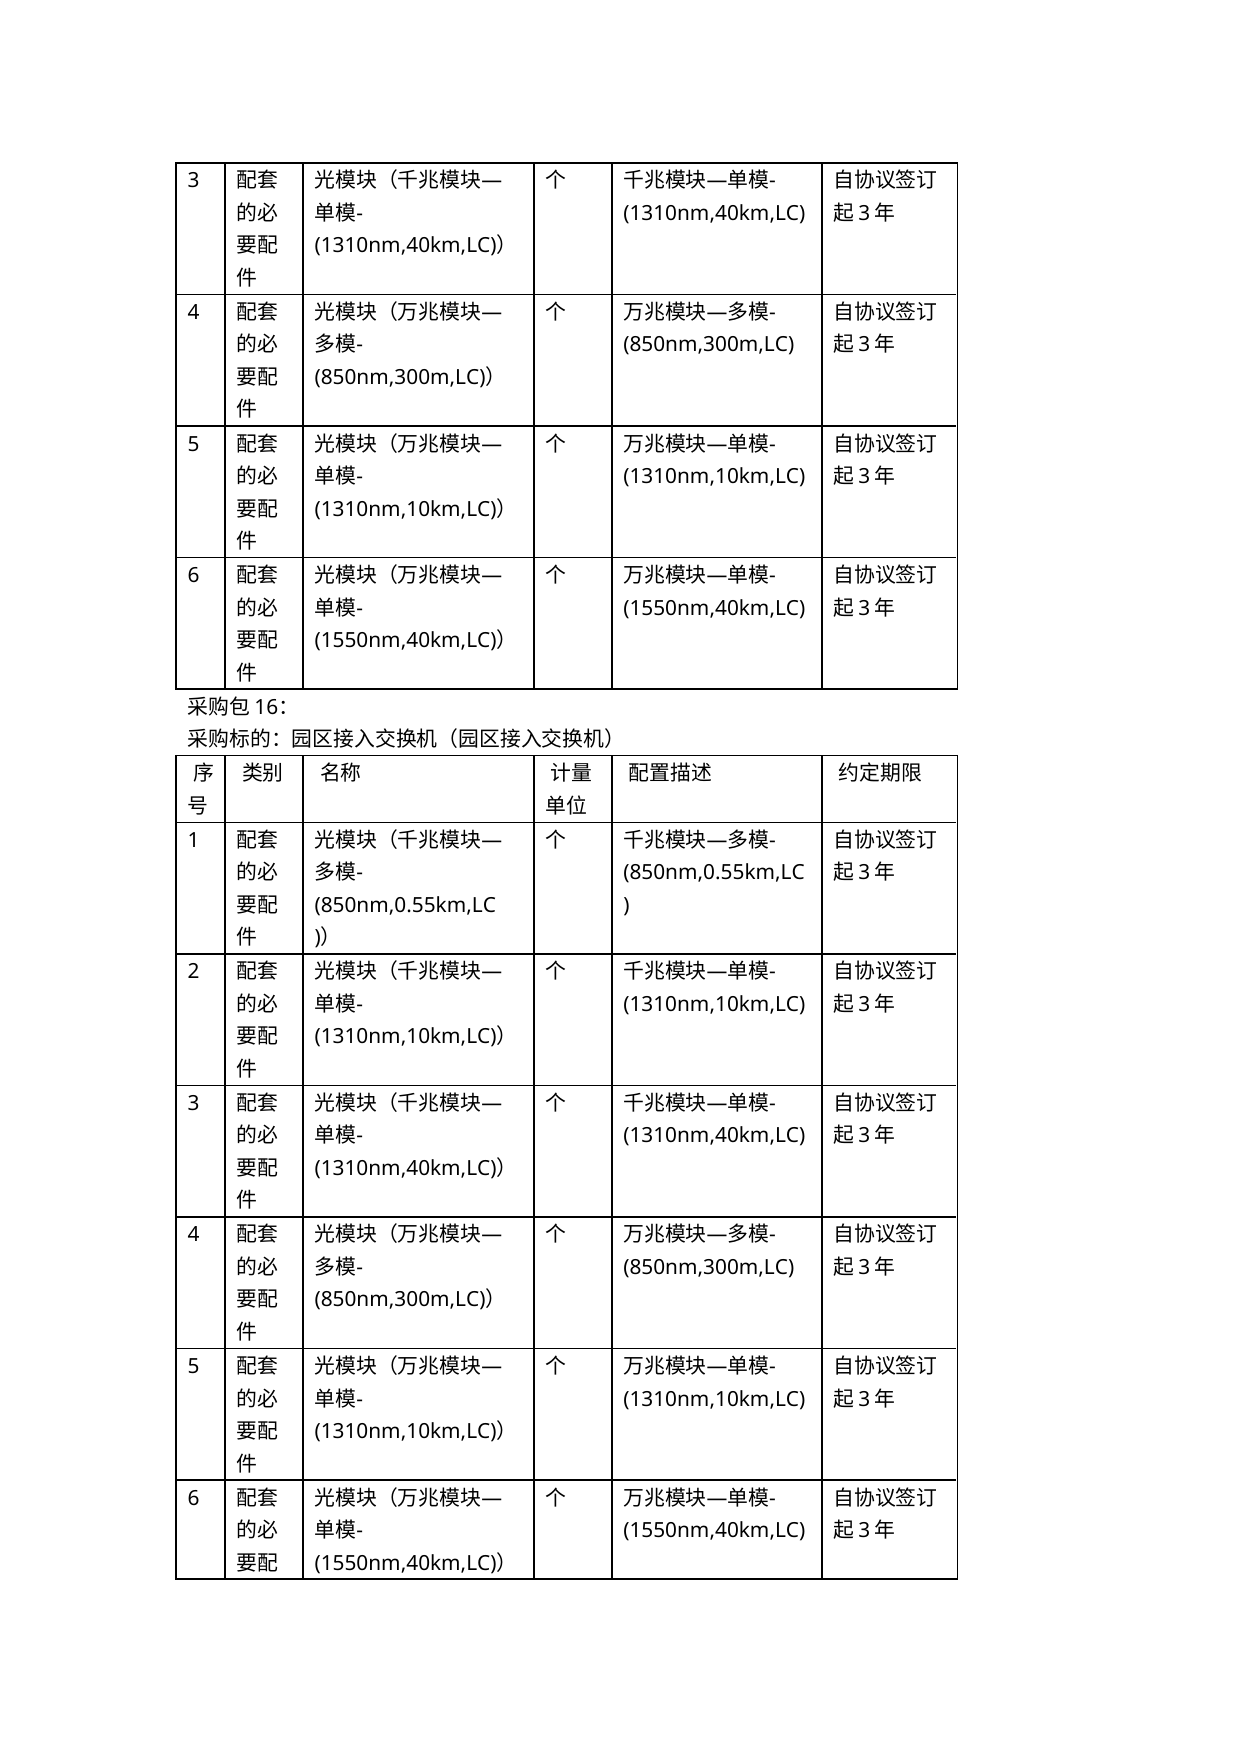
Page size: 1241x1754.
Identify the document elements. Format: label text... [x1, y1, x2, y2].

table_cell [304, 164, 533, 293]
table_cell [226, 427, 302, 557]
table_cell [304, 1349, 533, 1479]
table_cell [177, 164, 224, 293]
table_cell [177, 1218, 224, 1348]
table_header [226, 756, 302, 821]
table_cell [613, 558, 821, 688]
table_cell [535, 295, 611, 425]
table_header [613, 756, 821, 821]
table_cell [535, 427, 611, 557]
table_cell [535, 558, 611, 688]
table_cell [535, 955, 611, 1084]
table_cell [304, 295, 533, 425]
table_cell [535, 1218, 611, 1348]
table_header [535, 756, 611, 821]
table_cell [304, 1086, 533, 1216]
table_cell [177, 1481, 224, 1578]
text 采购标的：园区接入交换机（园区接入交换机） [187, 722, 1053, 755]
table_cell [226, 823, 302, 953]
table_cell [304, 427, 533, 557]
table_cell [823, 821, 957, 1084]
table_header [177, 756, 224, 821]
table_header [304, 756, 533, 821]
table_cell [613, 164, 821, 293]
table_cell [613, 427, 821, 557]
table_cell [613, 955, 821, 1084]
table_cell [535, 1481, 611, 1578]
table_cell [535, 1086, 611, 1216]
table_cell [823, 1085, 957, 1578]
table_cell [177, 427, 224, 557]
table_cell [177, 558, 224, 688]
text 采购包16： [187, 690, 1053, 722]
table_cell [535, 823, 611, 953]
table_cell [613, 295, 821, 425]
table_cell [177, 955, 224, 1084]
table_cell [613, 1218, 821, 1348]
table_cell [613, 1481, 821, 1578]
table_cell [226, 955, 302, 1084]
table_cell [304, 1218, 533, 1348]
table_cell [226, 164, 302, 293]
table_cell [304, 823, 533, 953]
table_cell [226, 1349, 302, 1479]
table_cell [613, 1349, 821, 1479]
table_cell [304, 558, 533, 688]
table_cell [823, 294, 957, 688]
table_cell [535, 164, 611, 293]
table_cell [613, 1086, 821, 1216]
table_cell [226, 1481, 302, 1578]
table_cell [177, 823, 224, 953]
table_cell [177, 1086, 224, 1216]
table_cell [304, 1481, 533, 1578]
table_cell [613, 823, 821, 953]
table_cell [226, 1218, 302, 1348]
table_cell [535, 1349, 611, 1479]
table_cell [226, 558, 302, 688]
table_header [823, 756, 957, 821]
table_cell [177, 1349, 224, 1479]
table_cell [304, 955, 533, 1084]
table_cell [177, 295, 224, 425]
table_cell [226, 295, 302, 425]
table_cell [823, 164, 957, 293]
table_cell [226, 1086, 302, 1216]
